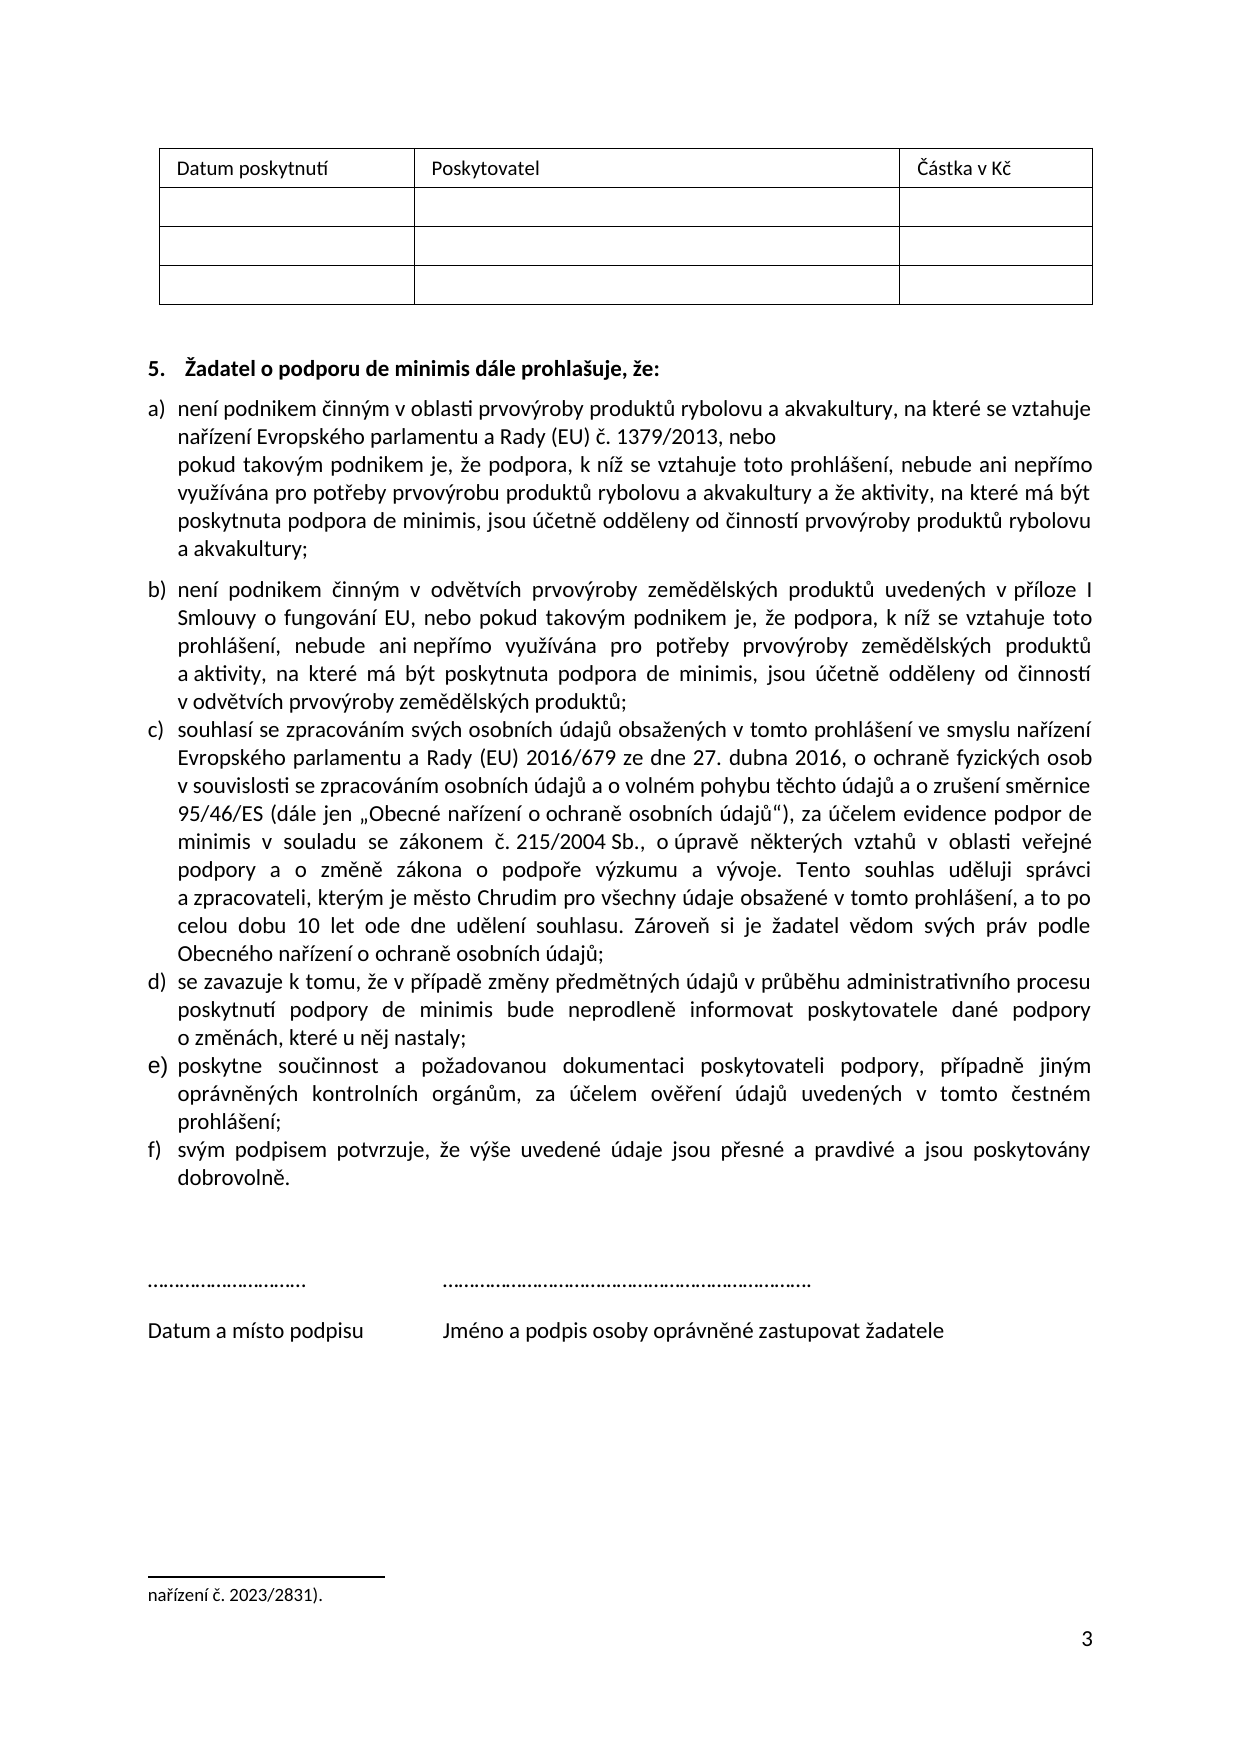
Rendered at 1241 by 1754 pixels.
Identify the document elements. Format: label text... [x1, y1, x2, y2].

table_cell [900, 227, 1092, 264]
list souhlasí se zpracováním svých osobních údajů obsažených v tomto prohlášení ve smyslu nařízení Evropského parlamentu a Rady (EU) 2016/679 ze dne 27. dubna 2016, o ochraně fyzických osob v souvislosti se zpracováním osobních údajů a o volném pohybu těchto údajů a o zrušení směrnice 95/46/ES (dále jen „Obecné nařízení o ochraně osobních údajů“), za účelem evidence podpor de minimis v souladu se zákonem č. 215/2004 Sb., o úpravě některých vztahů v oblasti veřejné podpory a o změně zákona o podpoře výzkumu a vývoje. Tento souhlas uděluji správci a zpracovateli, kterým je město Chrudim pro všechny údaje obsažené v tomto prohlášení, a to po celou dobu 10 let ode dne udělení souhlasu. Zároveň si je žadatel vědom svých práv podle Obecného nařízení o ochraně osobních údajů; [148, 715, 1093, 967]
list Žadatel o podporu de minimis dále prohlašuje, že: [148, 354, 1093, 382]
table_cell [900, 188, 1092, 226]
text Datum a místo podpisu Jméno a podpis osoby oprávněné zastupovat žadatele [148, 1316, 1093, 1344]
table_cell [160, 188, 414, 226]
table_cell [415, 266, 899, 303]
table_header Částka v Kč [900, 149, 1092, 187]
table_cell [160, 266, 414, 303]
table_cell [415, 227, 899, 264]
table_header Datum poskytnutí [160, 149, 414, 187]
table_cell [415, 188, 899, 226]
text ………………………… ……………………………………………………………. [148, 1265, 1093, 1293]
table_cell [160, 227, 414, 264]
list poskytne součinnost a požadovanou dokumentaci poskytovateli podpory, případně jiným oprávněných kontrolních orgánům, za účelem ověření údajů uvedených v tomto čestném prohlášení; [148, 1051, 1093, 1135]
table_cell [900, 266, 1092, 303]
list není podnikem činným v oblasti prvovýroby produktů rybolovu a akvakultury, na které se vztahuje nařízení Evropského parlamentu a Rady (EU) č. 1379/2013, nebo [148, 394, 1093, 450]
text pokud takovým podnikem je, že podpora, k níž se vztahuje toto prohlášení, nebude ani nepřímo využívána pro potřeby prvovýrobu produktů rybolovu a akvakultury a že aktivity, na které má být poskytnuta podpora de minimis, jsou účetně odděleny od činností prvovýroby produktů rybolovu a akvakultury; [177, 450, 1093, 562]
list se zavazuje k tomu, že v případě změny předmětných údajů v průběhu administrativního procesu poskytnutí podpory de minimis bude neprodleně informovat poskytovatele dané podpory o změnách, které u něj nastaly; [148, 967, 1093, 1051]
list svým podpisem potvrzuje, že výše uvedené údaje jsou přesné a pravdivé a jsou poskytovány dobrovolně. [148, 1135, 1093, 1191]
list není podnikem činným v odvětvích prvovýroby zemědělských produktů uvedených v příloze I Smlouvy o fungování EU, nebo pokud takovým podnikem je, že podpora, k níž se vztahuje toto prohlášení, nebude ani nepřímo využívána pro potřeby prvovýroby zemědělských produktů a aktivity, na které má být poskytnuta podpora de minimis, jsou účetně odděleny od činností v odvětvích prvovýroby zemědělských produktů; [148, 575, 1093, 715]
table_header Poskytovatel [415, 149, 899, 187]
